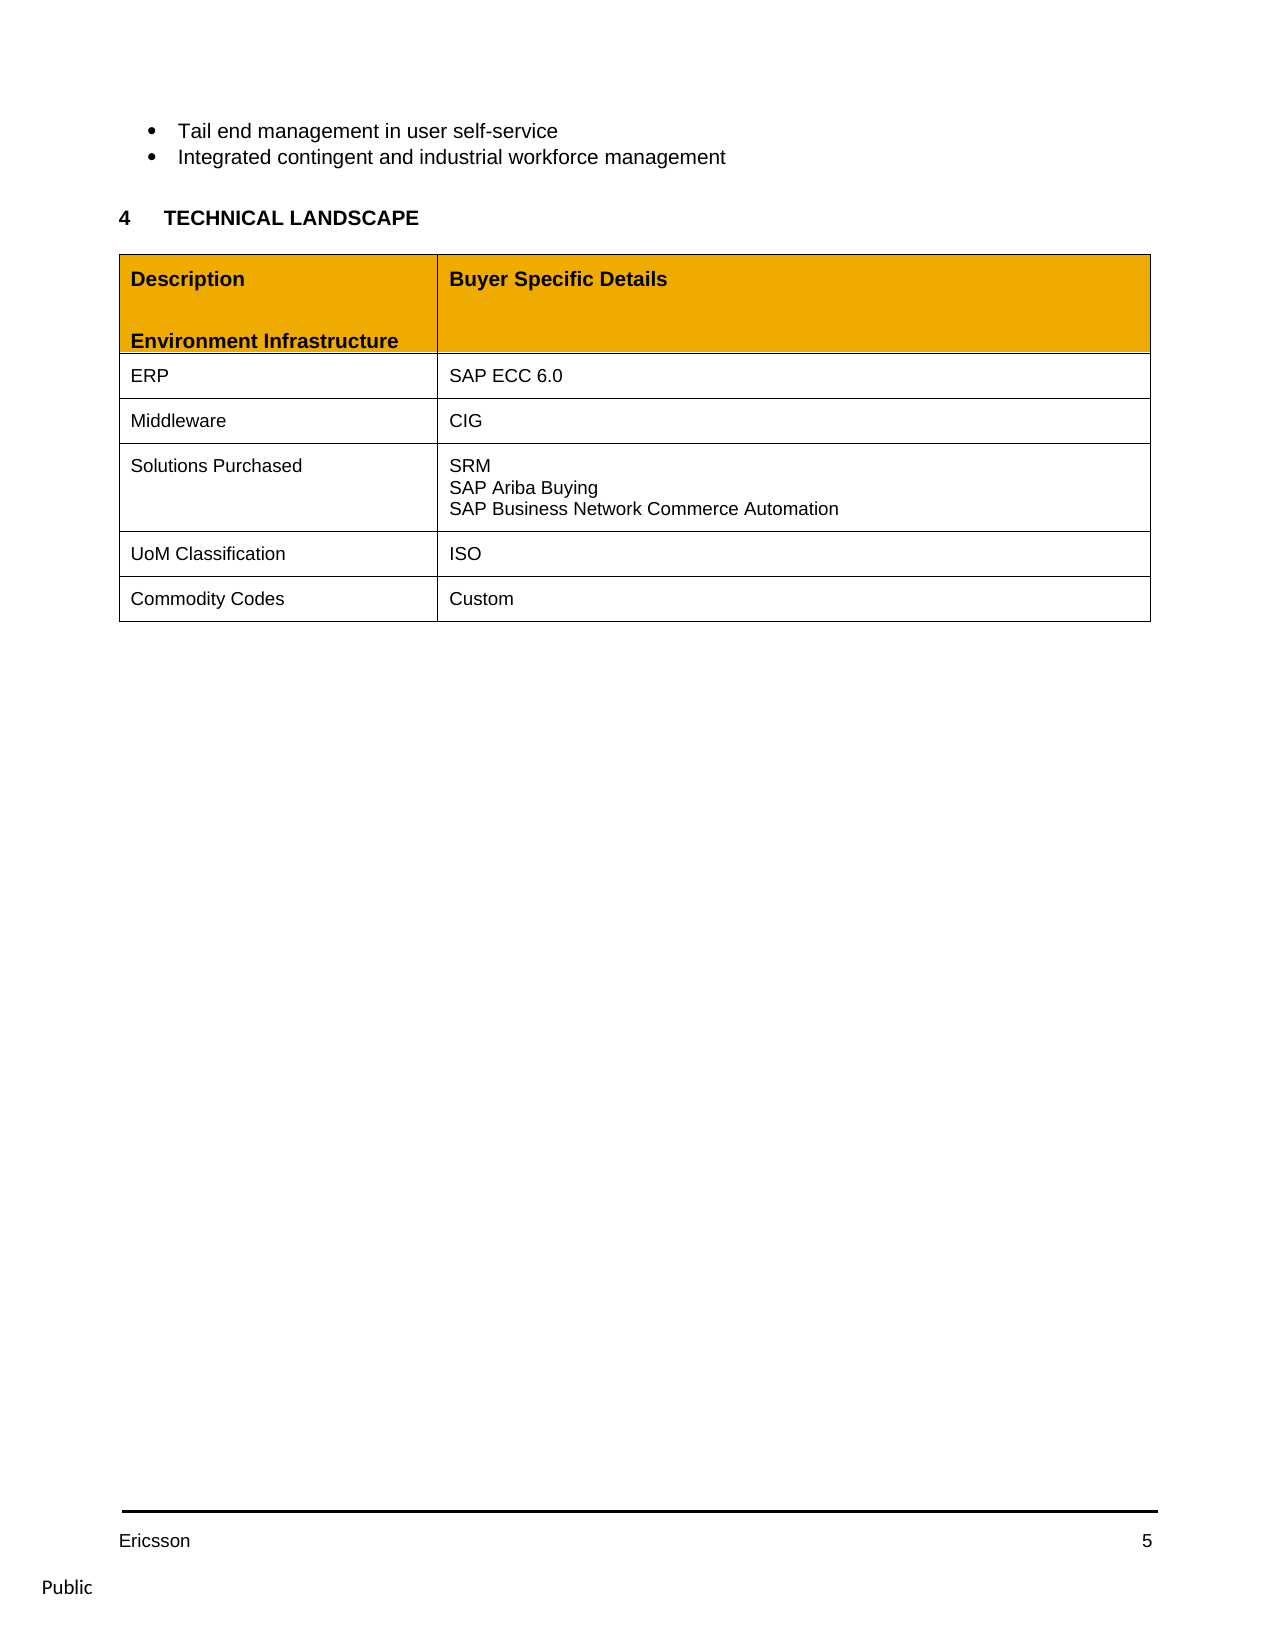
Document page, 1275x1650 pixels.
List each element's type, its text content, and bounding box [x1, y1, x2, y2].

subtitle Technical Landscape [118, 206, 1156, 230]
table_header Description Environment Infrastructure [120, 255, 437, 352]
text Integrated contingent and industrial workforce management [148, 145, 1156, 169]
table_cell Middleware [120, 399, 437, 443]
text Tail end management in user self-service [148, 118, 1156, 143]
table_cell UoM Classification [120, 532, 437, 576]
table_cell Commodity Codes [120, 577, 437, 621]
table_cell SAP ECC 6.0 [438, 354, 1150, 397]
table_cell Custom [438, 577, 1150, 621]
table_cell ERP [120, 354, 437, 397]
table_cell ISO [438, 532, 1150, 576]
table_cell SRM SAP Ariba Buying SAP Business Network Commerce Automation [438, 444, 1150, 531]
table_header Buyer Specific Details [438, 255, 1150, 352]
table_cell Solutions Purchased [120, 444, 437, 531]
table_cell CIG [438, 399, 1150, 443]
